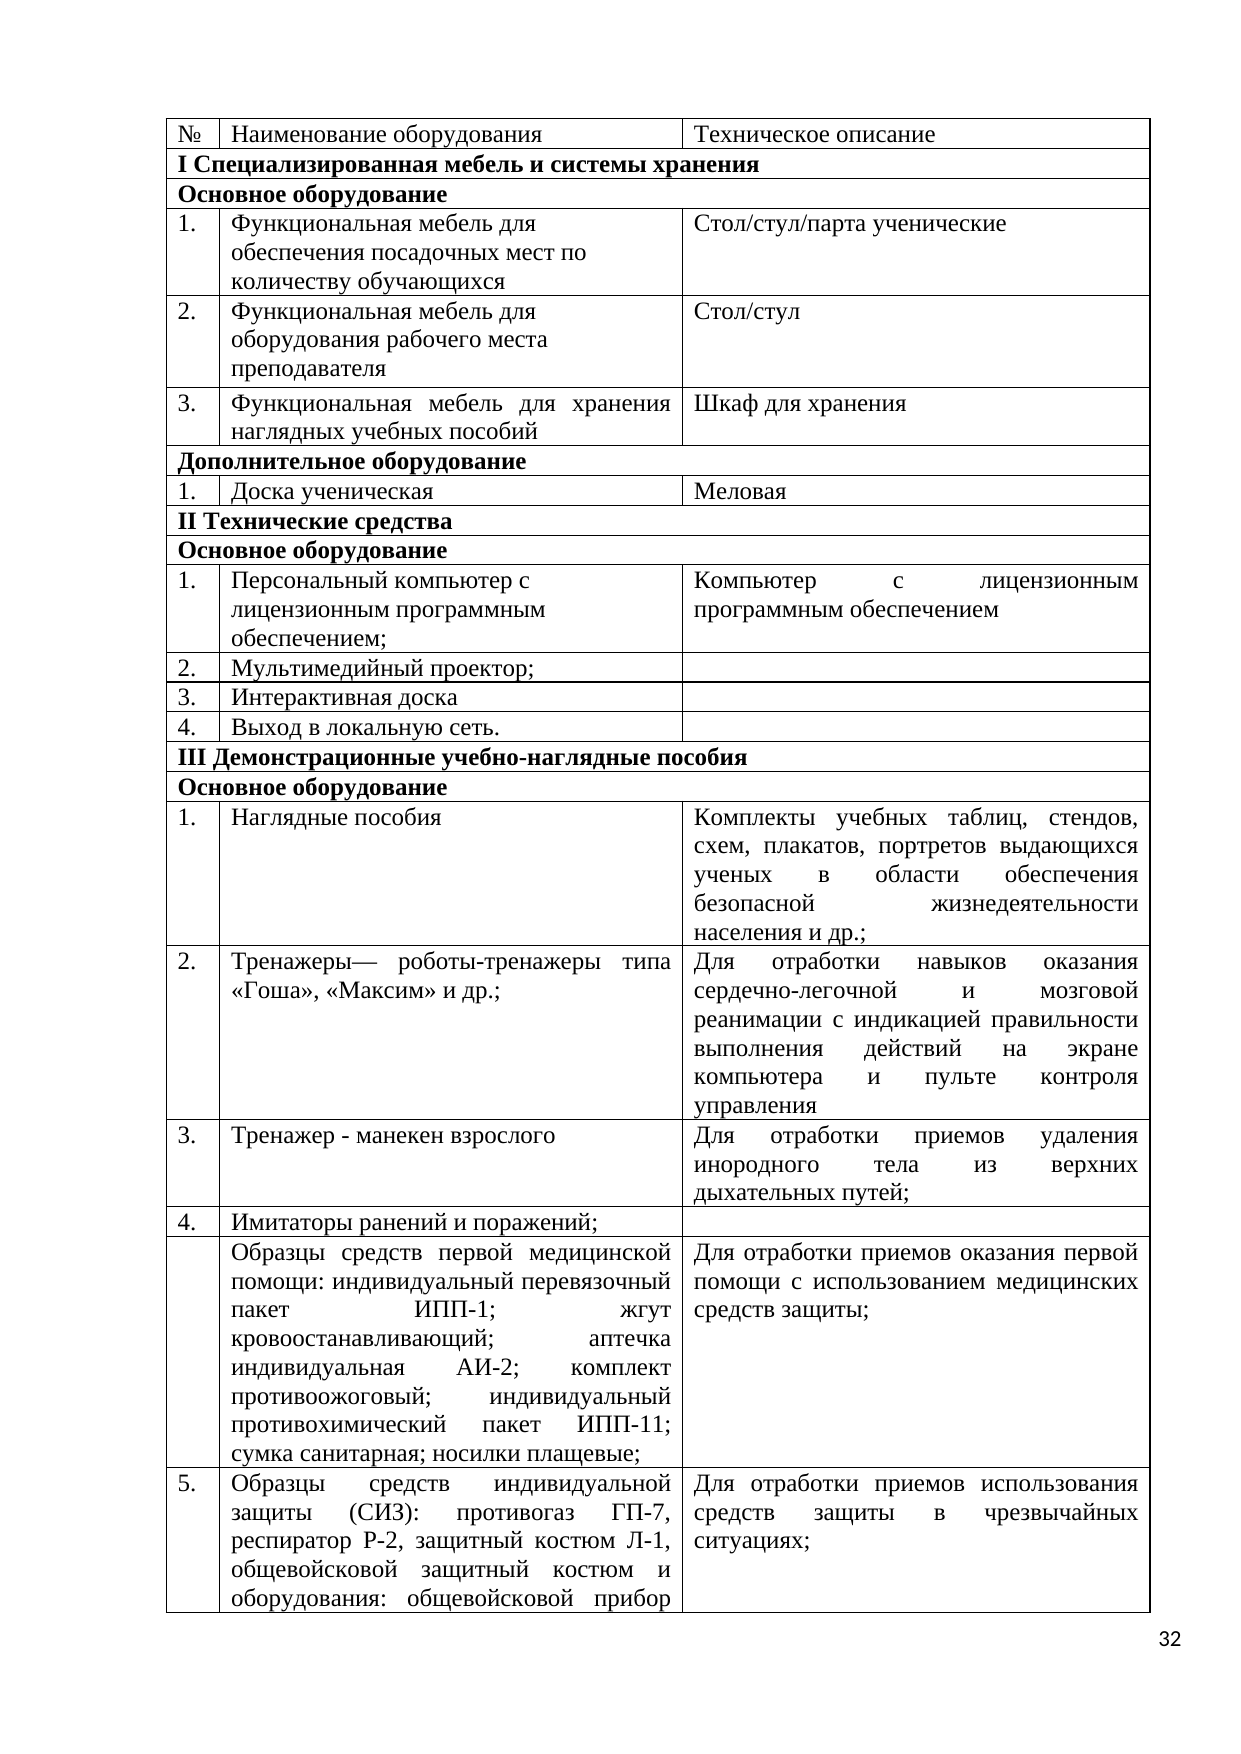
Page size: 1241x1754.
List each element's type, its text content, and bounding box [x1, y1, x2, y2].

table_cell Для отработки навыков оказания сердечно-легочной и мозговой реанимации с индикацией правильности выполнения действий на экране компьютера и пульте контроля управления [683, 946, 1149, 1119]
table_cell 3. [167, 1120, 219, 1206]
table_cell Компьютер с лицензионным программным обеспечением [683, 565, 1149, 652]
table_cell 1. [167, 565, 219, 652]
table_cell 1. [167, 802, 219, 945]
table_cell II Технические средства [167, 506, 1149, 534]
table_cell Меловая [683, 476, 1149, 505]
table_cell Для отработки приемов удаления инородного тела из верхних дыхательных путей; [683, 1120, 1149, 1206]
table_cell Функциональная мебель для обеспечения посадочных мест по количеству обучающихся [220, 209, 682, 295]
table_cell Стол/стул/парта ученические [683, 209, 1149, 295]
table_cell Функциональная мебель для хранения наглядных учебных пособий [220, 388, 682, 445]
table_cell Тренажер - манекен взрослого [220, 1120, 682, 1206]
table_cell Комплекты учебных таблиц, стендов, схем, плакатов, портретов выдающихся ученых в области обеспечения безопасной жизнедеятельности населения и др.; [683, 802, 1149, 945]
table_cell 4. [167, 712, 219, 741]
table_cell Образцы средств первой медицинской помощи: индивидуальный перевязочный пакет ИПП-1; жгут кровоостанавливающий; аптечка индивидуальная АИ-2; комплект противоожоговый; индивидуальный противохимический пакет ИПП-11; сумка санитарная; носилки плащевые; [220, 1237, 682, 1467]
table_cell 1. [167, 209, 219, 295]
table_cell Интерактивная доска [220, 683, 682, 711]
table_cell III Демонстрационные учебно-наглядные пособия [167, 742, 1149, 771]
table_cell [683, 1207, 1149, 1236]
table_cell [683, 712, 1149, 741]
table_cell Выход в локальную сеть. [220, 712, 682, 741]
table_cell Функциональная мебель для оборудования рабочего места преподавателя [220, 296, 682, 387]
table_cell Для отработки приемов оказания первой помощи с использованием медицинских средств защиты; [683, 1237, 1149, 1467]
table_header Наименование оборудования [220, 119, 682, 148]
table_cell Доска ученическая [220, 476, 682, 505]
table_cell Имитаторы ранений и поражений; [220, 1207, 682, 1236]
table_cell 2. [167, 946, 219, 1119]
table_cell Тренажеры— роботы-тренажеры типа «Гоша», «Максим» и др.; [220, 946, 682, 1119]
table_cell Основное оборудование [167, 179, 1149, 207]
table_cell Персональный компьютер с лицензионным программным обеспечением; [220, 565, 682, 652]
table_cell Стол/стул [683, 296, 1149, 387]
table_cell 4. [167, 1207, 219, 1236]
table_cell 3. [167, 683, 219, 711]
table_cell Наглядные пособия [220, 802, 682, 945]
table_cell Основное оборудование [167, 772, 1149, 801]
table_cell 2. [167, 653, 219, 681]
table_cell Дополнительное оборудование [167, 446, 1149, 475]
table_cell I Специализированная мебель и системы хранения [167, 149, 1149, 178]
table_header Техническое описание [683, 119, 1149, 148]
table_cell 1. [167, 476, 219, 505]
table_cell [683, 683, 1149, 711]
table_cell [683, 1468, 1149, 1612]
table_header № [167, 119, 219, 148]
table_cell 2. [167, 296, 219, 387]
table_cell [220, 1468, 682, 1612]
table_cell Основное оборудование [167, 536, 1149, 564]
table_cell 3. [167, 388, 219, 445]
table_cell [167, 1237, 219, 1467]
table_cell Мультимедийный проектор; [220, 653, 682, 681]
table_cell [683, 653, 1149, 681]
table_cell 5. [167, 1468, 219, 1612]
table_cell Шкаф для хранения [683, 388, 1149, 445]
